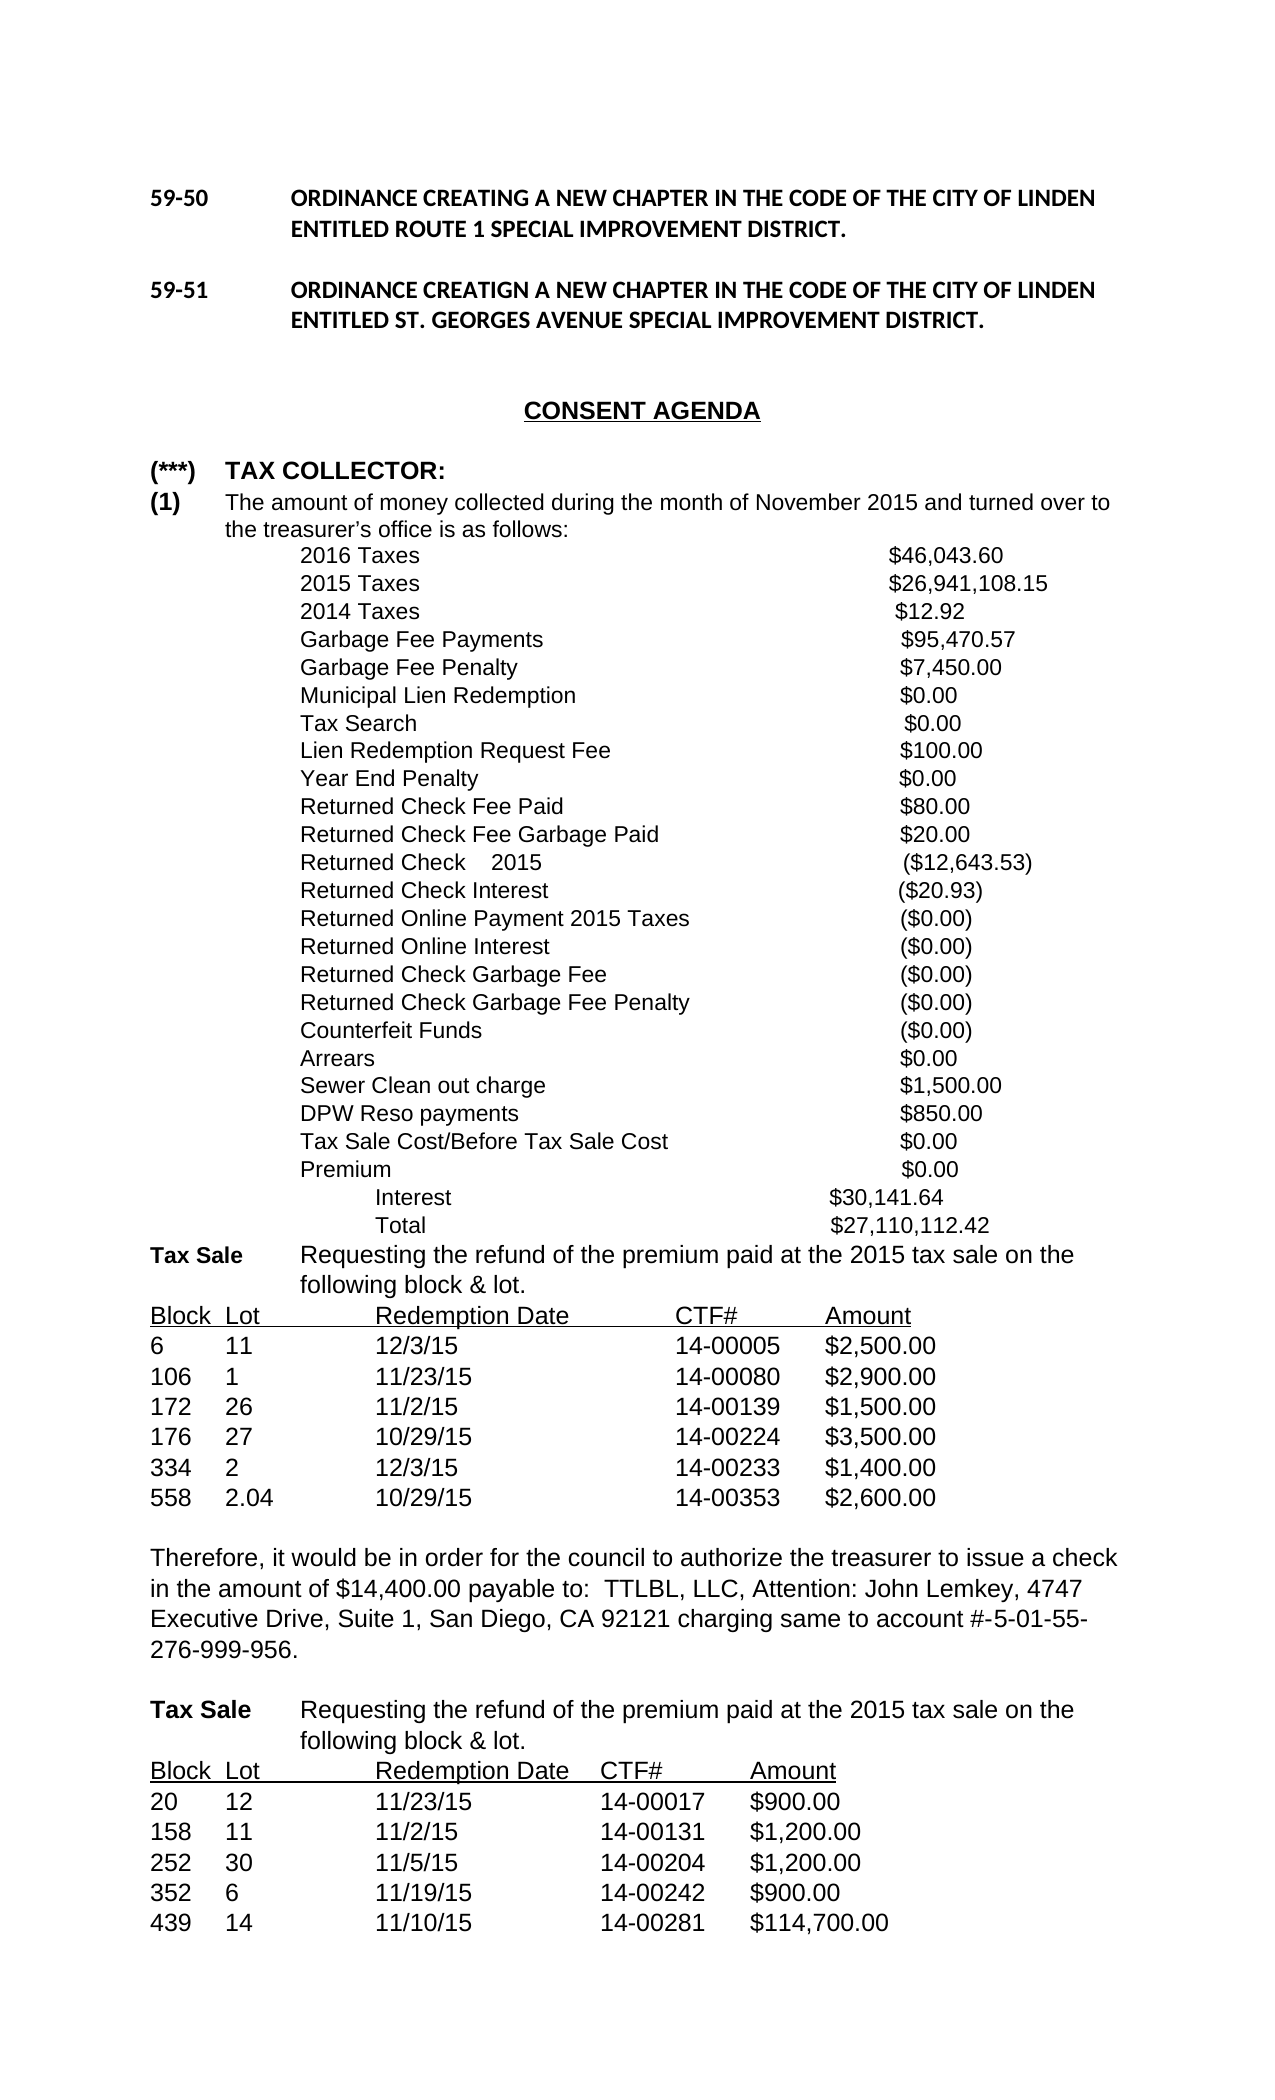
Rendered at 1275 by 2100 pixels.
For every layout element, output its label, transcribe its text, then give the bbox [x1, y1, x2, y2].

text 2016 Taxes $46,043.60 [150, 542, 1134, 568]
text Municipal Lien Redemption $0.00 [225, 682, 1134, 708]
text DPW Reso payments $850.00 [225, 1100, 1134, 1127]
text Total $27,110,112.42 [150, 1212, 1134, 1238]
text Premium $0.00 [225, 1156, 1134, 1182]
text Tax Sale Requesting the refund of the premium paid at the 2015 tax sale on the following block & lot. [150, 1240, 1134, 1299]
text 172 26 11/2/15 14-00139 $1,500.00 [75, 1392, 1134, 1421]
text Garbage Fee Penalty $7,450.00 [225, 654, 1134, 680]
text Returned Check Interest ($20.93) [225, 877, 1134, 903]
text Interest $30,141.64 [150, 1184, 1134, 1210]
text Tax Sale Cost/Before Tax Sale Cost $0.00 [225, 1128, 1134, 1154]
text 334 2 12/3/15 14-00233 $1,400.00 [75, 1453, 1134, 1482]
text Returned Check Garbage Fee Penalty ($0.00) [225, 989, 1134, 1015]
text Returned Check Fee Garbage Paid $20.00 [225, 821, 1134, 847]
text CONSENT AGENDA [150, 396, 1134, 424]
text Therefore, it would be in order for the council to authorize the treasurer to issue a check in the amount of $14,400.00 payable to: TTLBL, LLC, Attention: John Lemkey, 4747 Executive Drive, Suite 1, San Diego, CA 92121 charging same to account #-5-01-55-276-999-956. [150, 1543, 1134, 1663]
text 352 6 11/19/15 14-00242 $900.00 [150, 1878, 1134, 1907]
text Returned Online Payment 2015 Taxes ($0.00) [225, 905, 1134, 931]
text Counterfeit Funds ($0.00) [225, 1017, 1134, 1043]
text 158 11 11/2/15 14-00131 $1,200.00 [150, 1817, 1134, 1846]
text 252 30 11/5/15 14-00204 $1,200.00 [150, 1847, 1134, 1876]
text 106 1 11/23/15 14-00080 $2,900.00 [75, 1362, 1134, 1390]
text 176 27 10/29/15 14-00224 $3,500.00 [75, 1422, 1134, 1451]
text 6 11 12/3/15 14-00005 $2,500.00 [75, 1331, 1134, 1360]
list ORDINANCE CREATIGN A NEW CHAPTER IN THE CODE OF THE CITY OF LINDEN ENTITLED ST. GEORGES AVENUE SPECIAL IMPROVEMENT DISTRICT. [150, 274, 1134, 335]
text Block Lot Redemption Date CTF# Amount [150, 1756, 1134, 1785]
text Tax Search $0.00 [225, 709, 1134, 736]
text (***) TAX COLLECTOR: [150, 456, 1134, 485]
text 20 12 11/23/15 14-00017 $900.00 [150, 1787, 1134, 1815]
text Returned Check 2015 ($12,643.53) [225, 849, 1134, 875]
text Block Lot Redemption Date CTF# Amount [150, 1301, 1134, 1329]
text 439 14 11/10/15 14-00281 $114,700.00 [150, 1908, 1134, 1937]
text 2015 Taxes $26,941,108.15 [225, 570, 1134, 596]
text Returned Check Fee Paid $80.00 [225, 793, 1134, 819]
text Year End Penalty $0.00 [225, 765, 1134, 792]
text Garbage Fee Payments $95,470.57 [225, 626, 1134, 652]
text Returned Check Garbage Fee ($0.00) [225, 961, 1134, 987]
text Tax Sale Requesting the refund of the premium paid at the 2015 tax sale on the following block & lot. [150, 1695, 1134, 1754]
list The amount of money collected during the month of November 2015 and turned over to the treasurer’s office is as follows: [150, 487, 1134, 542]
text Returned Online Interest ($0.00) [225, 933, 1134, 959]
text 558 2.04 10/29/15 14-00353 $2,600.00 [75, 1483, 1134, 1512]
list ORDINANCE CREATING A NEW CHAPTER IN THE CODE OF THE CITY OF LINDEN ENTITLED ROUTE 1 SPECIAL IMPROVEMENT DISTRICT. [150, 182, 1134, 243]
text Arrears $0.00 [225, 1044, 1134, 1071]
text 2014 Taxes $12.92 [225, 598, 1134, 624]
text Lien Redemption Request Fee $100.00 [225, 737, 1134, 764]
text Sewer Clean out charge $1,500.00 [225, 1072, 1134, 1099]
